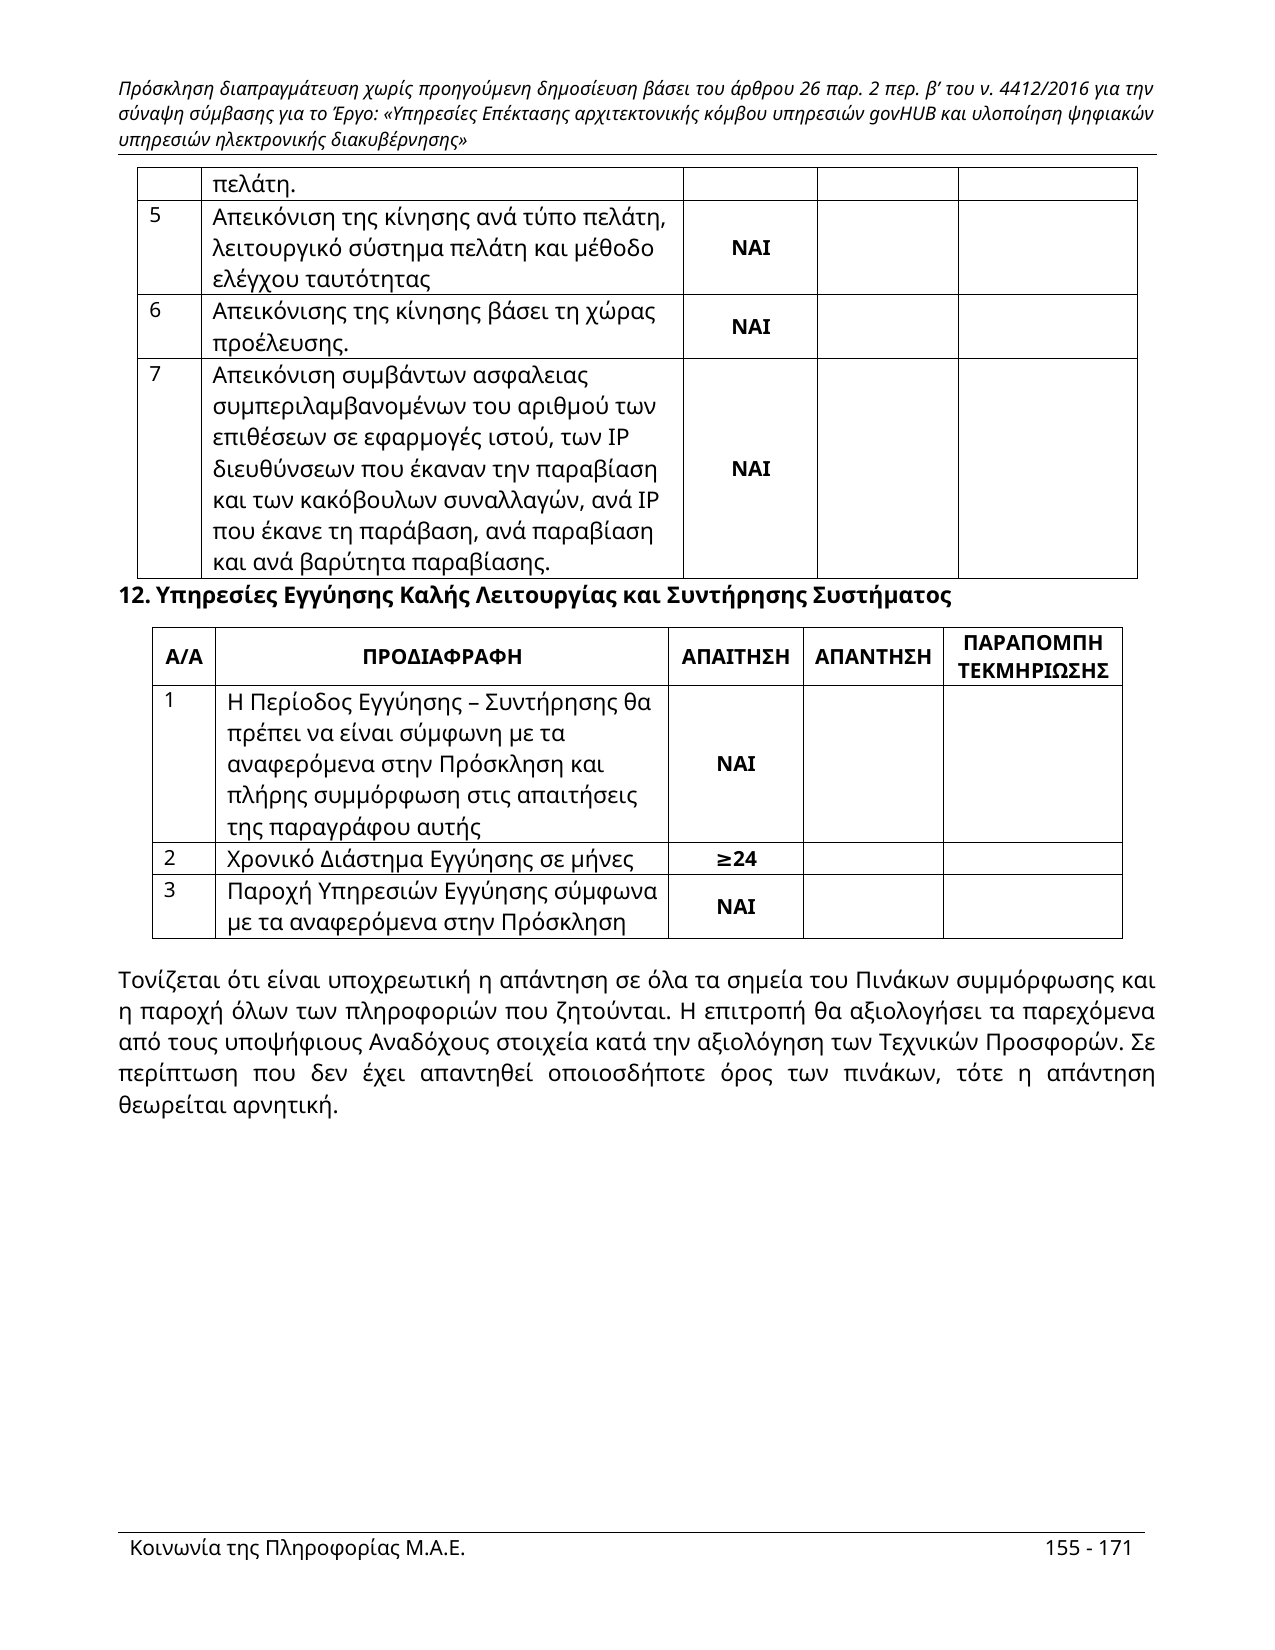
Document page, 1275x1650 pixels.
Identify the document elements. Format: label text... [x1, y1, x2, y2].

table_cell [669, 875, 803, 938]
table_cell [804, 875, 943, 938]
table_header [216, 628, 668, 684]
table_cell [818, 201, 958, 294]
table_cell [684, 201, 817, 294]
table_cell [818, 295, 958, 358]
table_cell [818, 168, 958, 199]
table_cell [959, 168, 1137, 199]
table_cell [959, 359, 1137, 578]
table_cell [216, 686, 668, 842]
list Υπηρεσίες Εγγύησης Καλής Λειτουργίας και Συντήρησης Συστήματος [118, 579, 1157, 610]
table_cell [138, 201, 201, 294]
text Τονίζεται ότι είναι υποχρεωτική η απάντηση σε όλα τα σημεία του Πινάκων συμμόρφωσης και η παροχή όλων των πληροφοριών που ζητούνται. Η επιτροπή θα αξιολογήσει τα παρεχόμενα από τους υποψήφιους Αναδόχους στοιχεία κατά την αξιολόγηση των Τεχνικών Προσφορών. Σε περίπτωση που δεν έχει απαντηθεί οποιοσδήποτε όρος των πινάκων, τότε η απάντηση θεωρείται αρνητική. [118, 964, 1157, 1120]
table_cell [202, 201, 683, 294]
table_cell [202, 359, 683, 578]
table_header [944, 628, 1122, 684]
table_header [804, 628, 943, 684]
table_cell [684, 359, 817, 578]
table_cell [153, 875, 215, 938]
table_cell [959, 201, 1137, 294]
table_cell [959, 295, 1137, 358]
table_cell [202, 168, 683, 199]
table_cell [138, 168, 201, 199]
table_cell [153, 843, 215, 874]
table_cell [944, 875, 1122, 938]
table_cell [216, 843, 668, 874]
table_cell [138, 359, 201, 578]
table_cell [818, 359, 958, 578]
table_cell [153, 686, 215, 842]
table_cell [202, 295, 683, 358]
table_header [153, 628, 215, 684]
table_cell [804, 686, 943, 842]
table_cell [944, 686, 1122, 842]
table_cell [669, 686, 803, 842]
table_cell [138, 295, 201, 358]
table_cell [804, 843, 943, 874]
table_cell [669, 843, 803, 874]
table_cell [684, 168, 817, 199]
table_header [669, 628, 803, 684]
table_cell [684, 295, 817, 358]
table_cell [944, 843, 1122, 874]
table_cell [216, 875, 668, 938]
